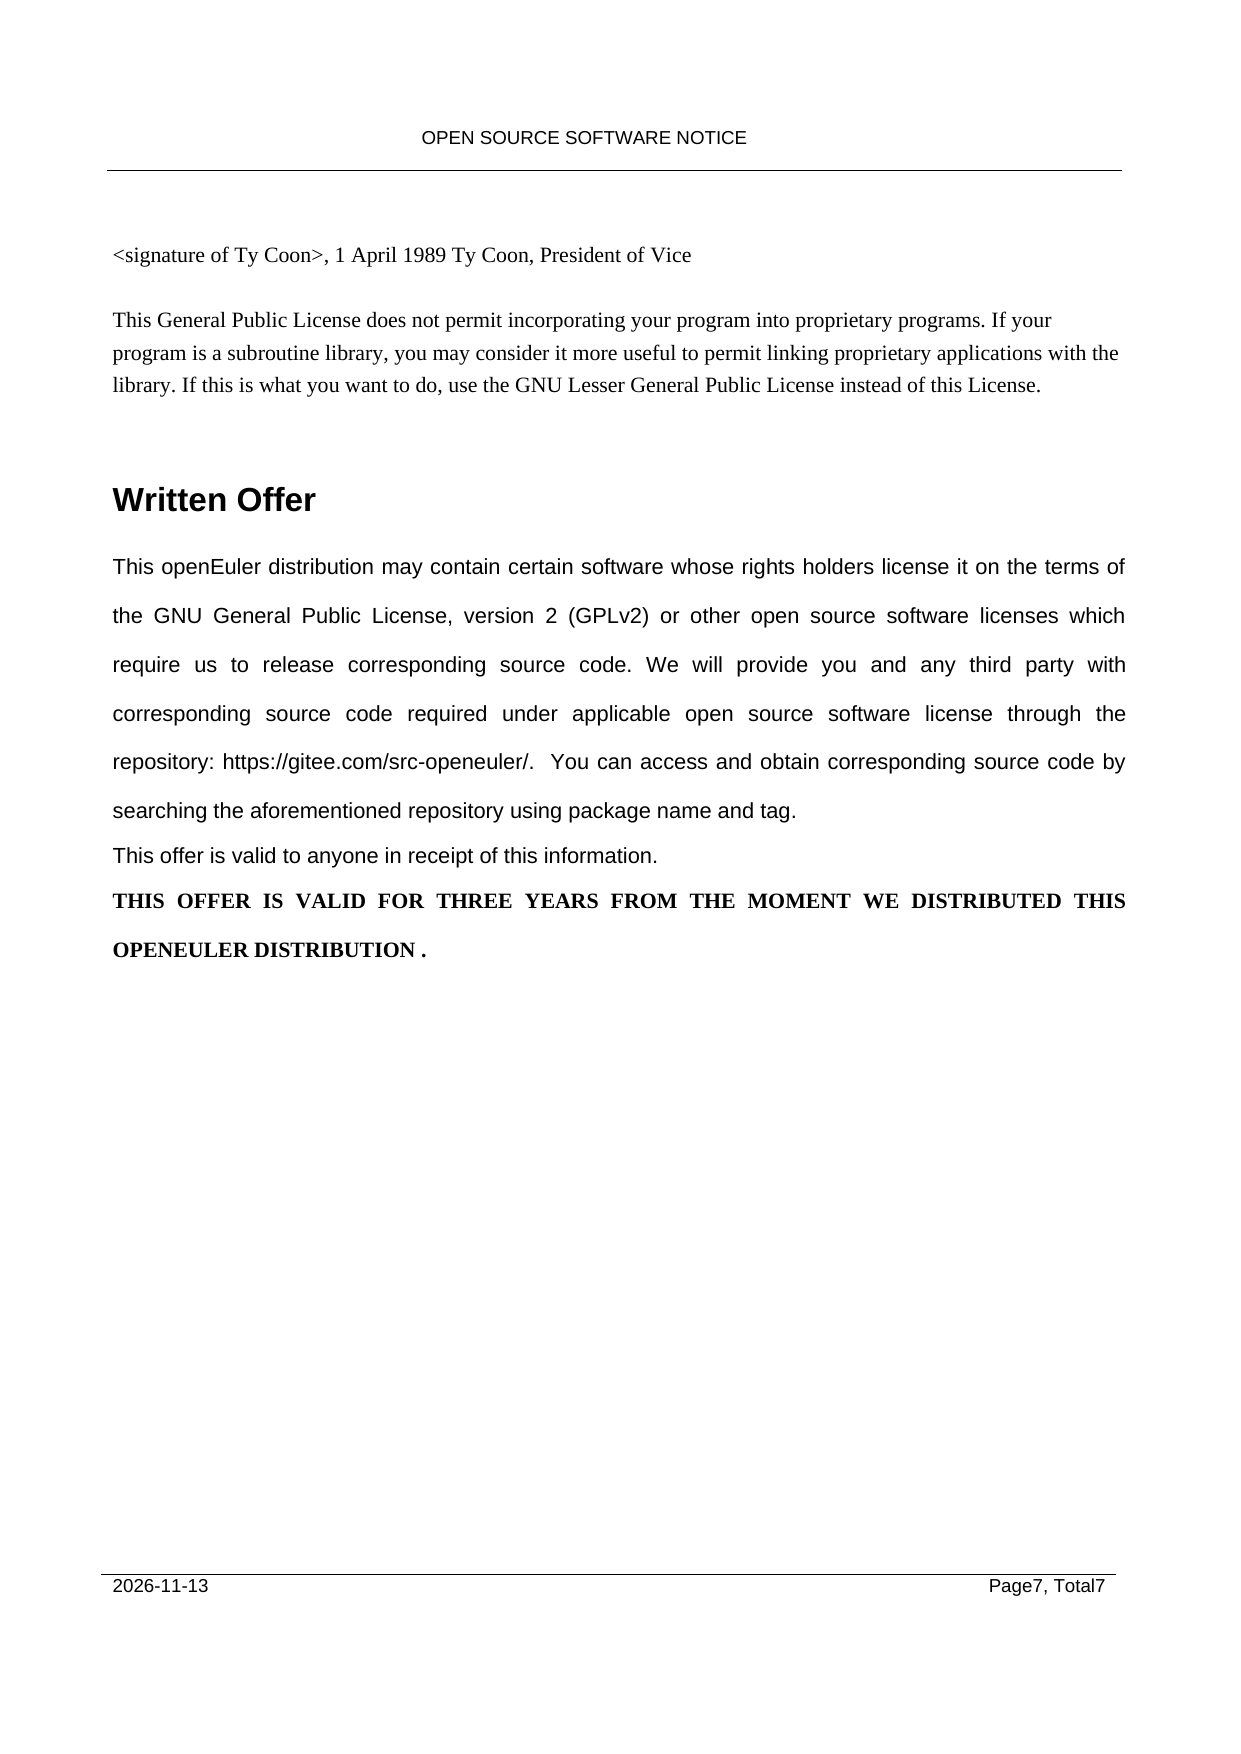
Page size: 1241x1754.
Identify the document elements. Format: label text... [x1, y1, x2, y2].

text THIS OFFER IS VALID FOR THREE YEARS FROM THE MOMENT WE DISTRIBUTED THIS OPENEULER DISTRIBUTION . [112, 884, 1128, 966]
text This openEuler distribution may contain certain software whose rights holders license it on the terms of the GNU General Public License, version 2 (GPLv2) or other open source software licenses which require us to release corresponding source code. We will provide you and any third party with corresponding source code required under applicable open source software license through the repository: https://gitee.com/src-openeuler/. You can access and obtain corresponding source code by searching the aforementioned repository using package name and tag. [112, 551, 1128, 827]
text Written Offer [112, 466, 1128, 531]
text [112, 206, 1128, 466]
text This offer is valid to anyone in receipt of this information. [112, 839, 1128, 872]
